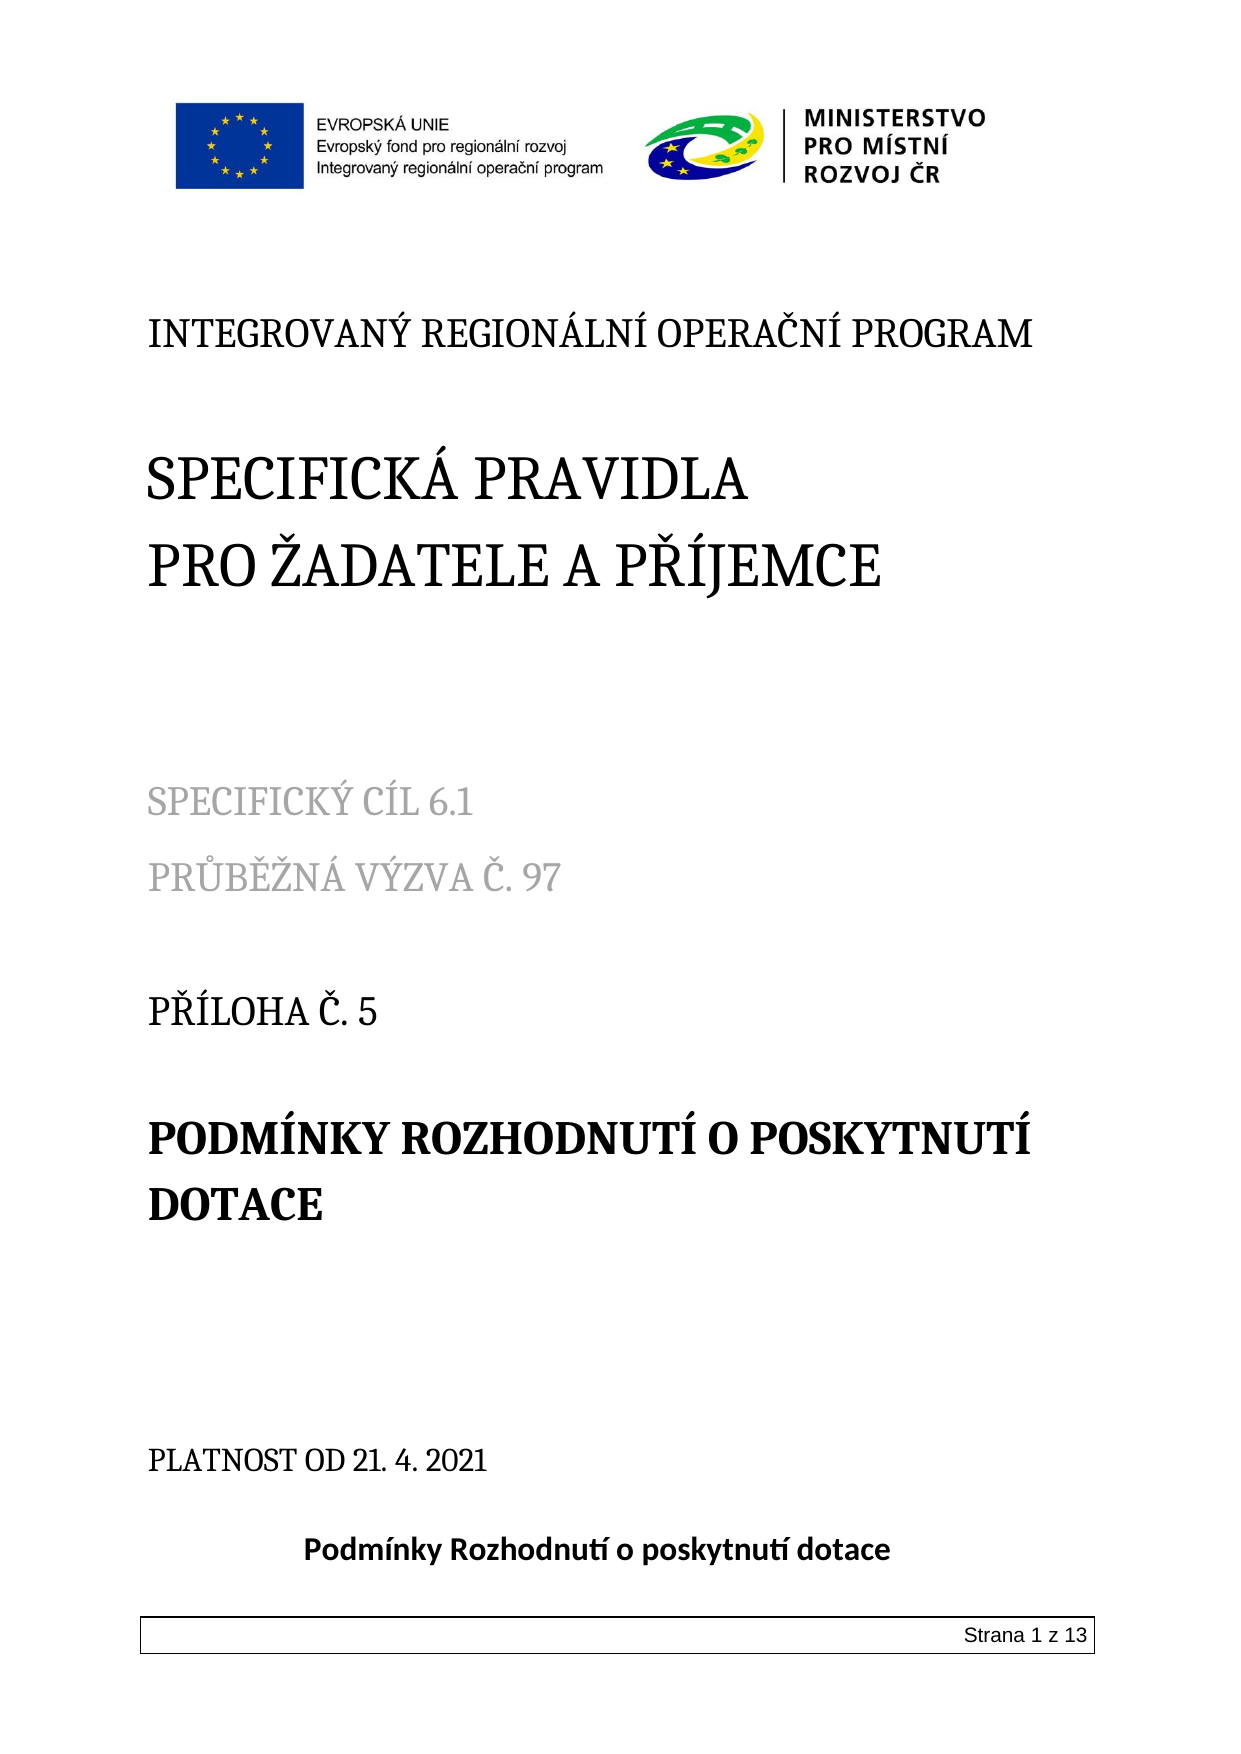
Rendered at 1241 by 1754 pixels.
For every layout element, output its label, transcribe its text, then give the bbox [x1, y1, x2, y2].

text pLATNOST OD 21. 4. 2021 [148, 1441, 1092, 1479]
text PŘÍLOHA Č. 5 [148, 988, 1092, 1036]
text INTEGROVANÝ REGIONÁLNÍ OPERAČNÍ PROGRAM [148, 310, 1092, 358]
text Podmínky Rozhodnutí o poskytnutí dotace [148, 1111, 1092, 1232]
text Podmínky Rozhodnutí o poskytnutí dotace [110, 1528, 1092, 1569]
text SPECIFICKÝ CÍL 6.1 [148, 778, 1092, 826]
text SPECIFICKÁ PRAVIDLA [148, 443, 1092, 515]
text PRO ŽADATELE A PŘÍJEMCE [148, 530, 1092, 602]
picture [147, 73, 1013, 217]
text průběžná výzva č. 97 [148, 854, 1092, 902]
